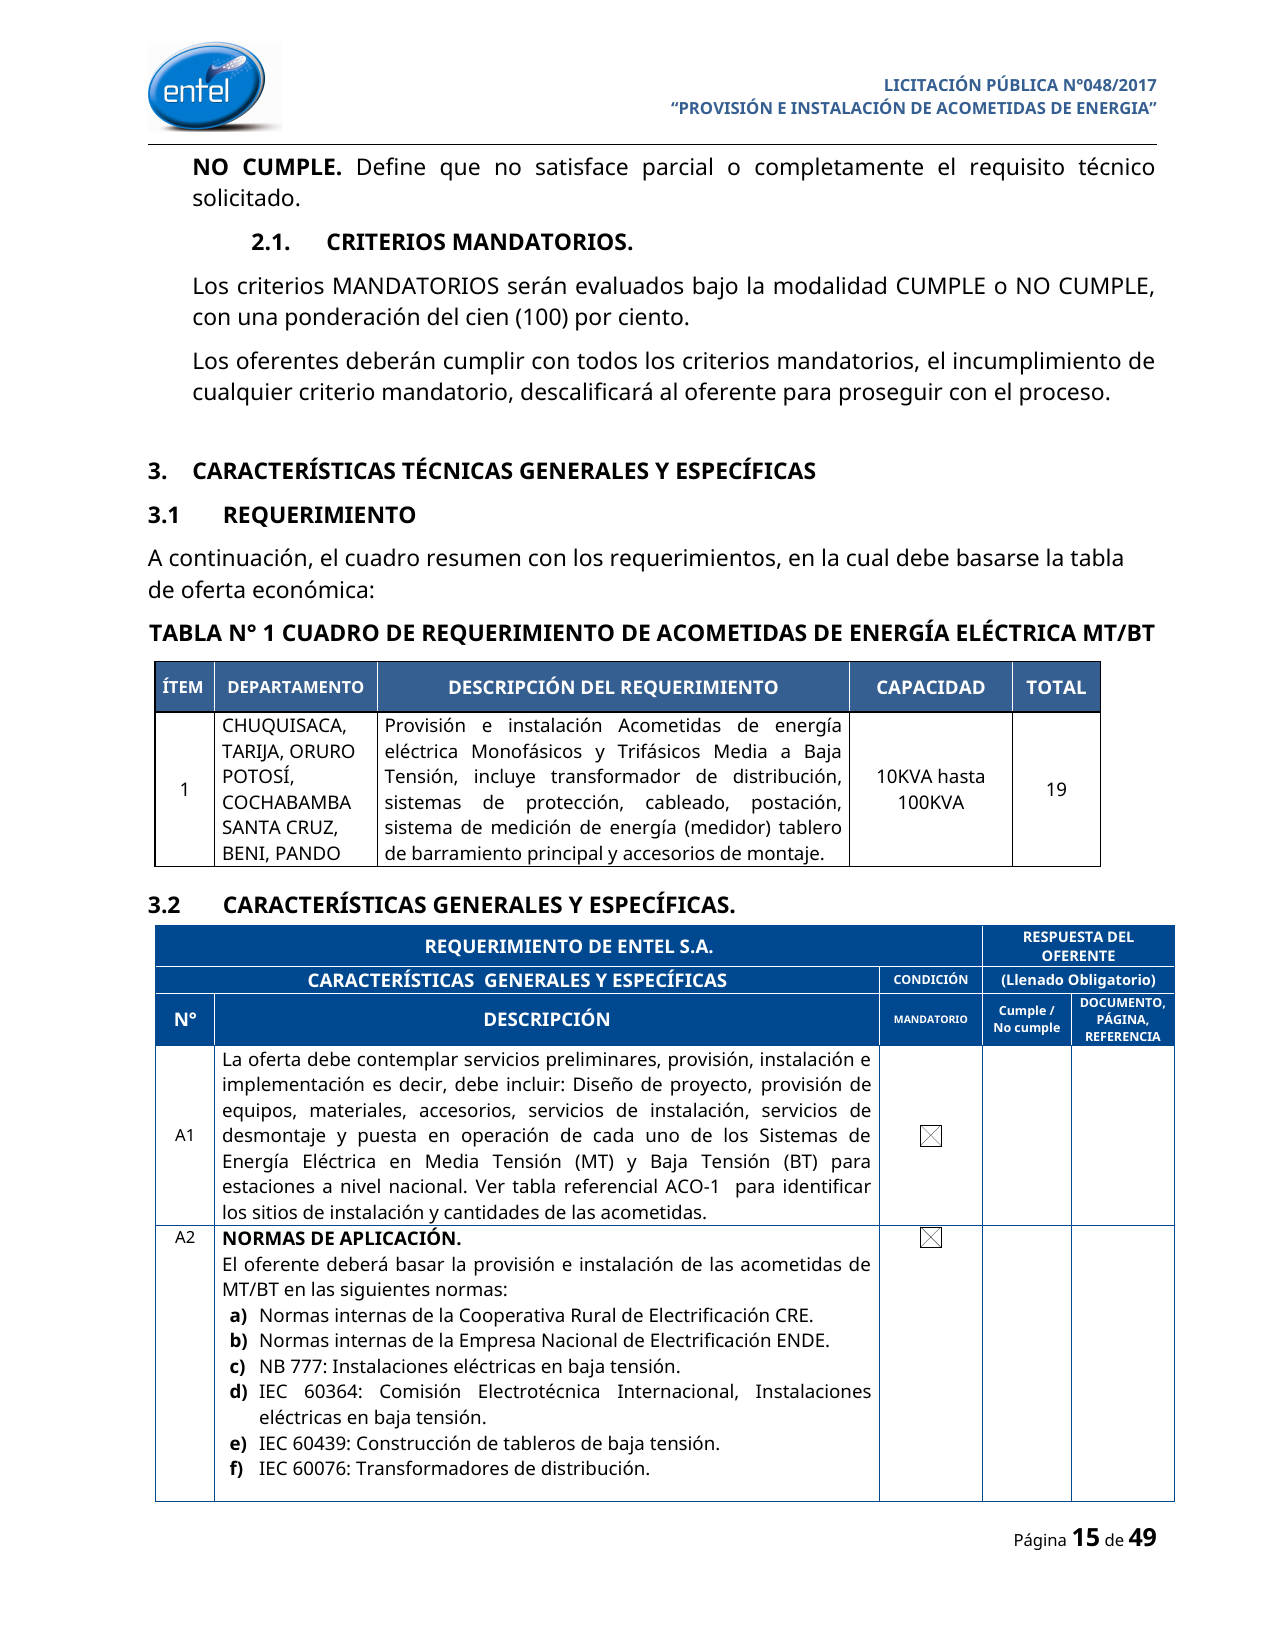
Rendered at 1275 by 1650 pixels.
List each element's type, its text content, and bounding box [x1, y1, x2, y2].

table_cell CONDICIÓN [880, 967, 982, 993]
list NO CUMPLE. Define que no satisface parcial o completamente el requisito técnico solicitado. [192, 151, 1157, 213]
picture [147, 41, 283, 132]
table_header DEPARTAMENTO [215, 662, 377, 711]
table_cell DOCUMENTO, PÁGINA, REFERENCIA [1072, 994, 1174, 1045]
list Los oferentes deberán cumplir con todos los criterios mandatorios, el incumplimiento de cualquier criterio mandatorio, descalificará al oferente para proseguir con el proceso. [192, 344, 1157, 407]
table_cell 1 [156, 713, 214, 866]
table_cell (Llenado Obligatorio) [983, 967, 1174, 993]
text A continuación, el cuadro resumen con los requerimientos, en la cual debe basarse la tabla de oferta económica: [148, 542, 1157, 605]
table_cell [1072, 1046, 1174, 1225]
table_cell [880, 1046, 982, 1225]
table_cell A2 [156, 1226, 214, 1501]
table_header DESCRIPCIÓN DEL REQUERIMIENTO [378, 662, 849, 711]
table_header ÍTEM [156, 662, 214, 711]
list REQUERIMIENTO [148, 498, 1157, 530]
table_cell A1 [156, 1046, 214, 1225]
list CARACTERÍSTICAS GENERALES Y ESPECÍFICAS. [148, 889, 1157, 921]
table_header TOTAL [1013, 662, 1100, 711]
table_cell 19 [1013, 713, 1100, 866]
table_cell 10KVA hasta 100KVA [850, 713, 1012, 866]
list CRITERIOS MANDATORIOS. [251, 226, 1157, 257]
list CARACTERÍSTICAS TÉCNICAS GENERALES Y ESPECÍFICAS [148, 455, 1157, 486]
table_cell Provisión e instalación Acometidas de energía eléctrica Monofásicos y Trifásicos Media a Baja Tensión, incluye transformador de distribución, sistemas de protección, cableado, postación, sistema de medición de energía (medidor) tablero de barramiento principal y accesorios de montaje. [378, 713, 849, 866]
table_cell CHUQUISACA, TARIJA, ORURO POTOSÍ, COCHABAMBA SANTA CRUZ, BENI, PANDO [215, 713, 377, 866]
table_cell N° [156, 994, 214, 1045]
table_cell [880, 1226, 982, 1501]
table_header CAPACIDAD [850, 662, 1012, 711]
table_cell La oferta debe contemplar servicios preliminares, provisión, instalación e implementación es decir, debe incluir: Diseño de proyecto, provisión de equipos, materiales, accesorios, servicios de instalación, servicios de desmontaje y puesta en operación de cada uno de los Sistemas de Energía Eléctrica en Media Tensión (MT) y Baja Tensión (BT) para estaciones a nivel nacional. Ver tabla referencial ACO-1 para identificar los sitios de instalación y cantidades de las acometidas. [215, 1046, 879, 1225]
table_cell Cumple / No cumple [983, 994, 1071, 1045]
list Los criterios MANDATORIOS serán evaluados bajo la modalidad CUMPLE o NO CUMPLE, con una ponderación del cien (100) por ciento. [192, 269, 1157, 332]
table_cell CARACTERÍSTICAS GENERALES Y ESPECÍFICAS [156, 967, 879, 993]
table_header RESPUESTA DEL OFERENTE [983, 926, 1174, 966]
table_cell DESCRIPCIÓN [215, 994, 879, 1045]
list TABLA N° 1 CUADRO DE REQUERIMIENTO DE ACOMETIDAS DE ENERGÍA ELÉCTRICA MT/BT [148, 617, 1157, 648]
table_cell [1072, 1226, 1174, 1501]
table_cell [983, 1046, 1071, 1225]
table_cell MANDATORIO [880, 994, 982, 1045]
table_header REQUERIMIENTO DE ENTEL S.A. [156, 926, 982, 966]
table_cell [983, 1226, 1071, 1501]
